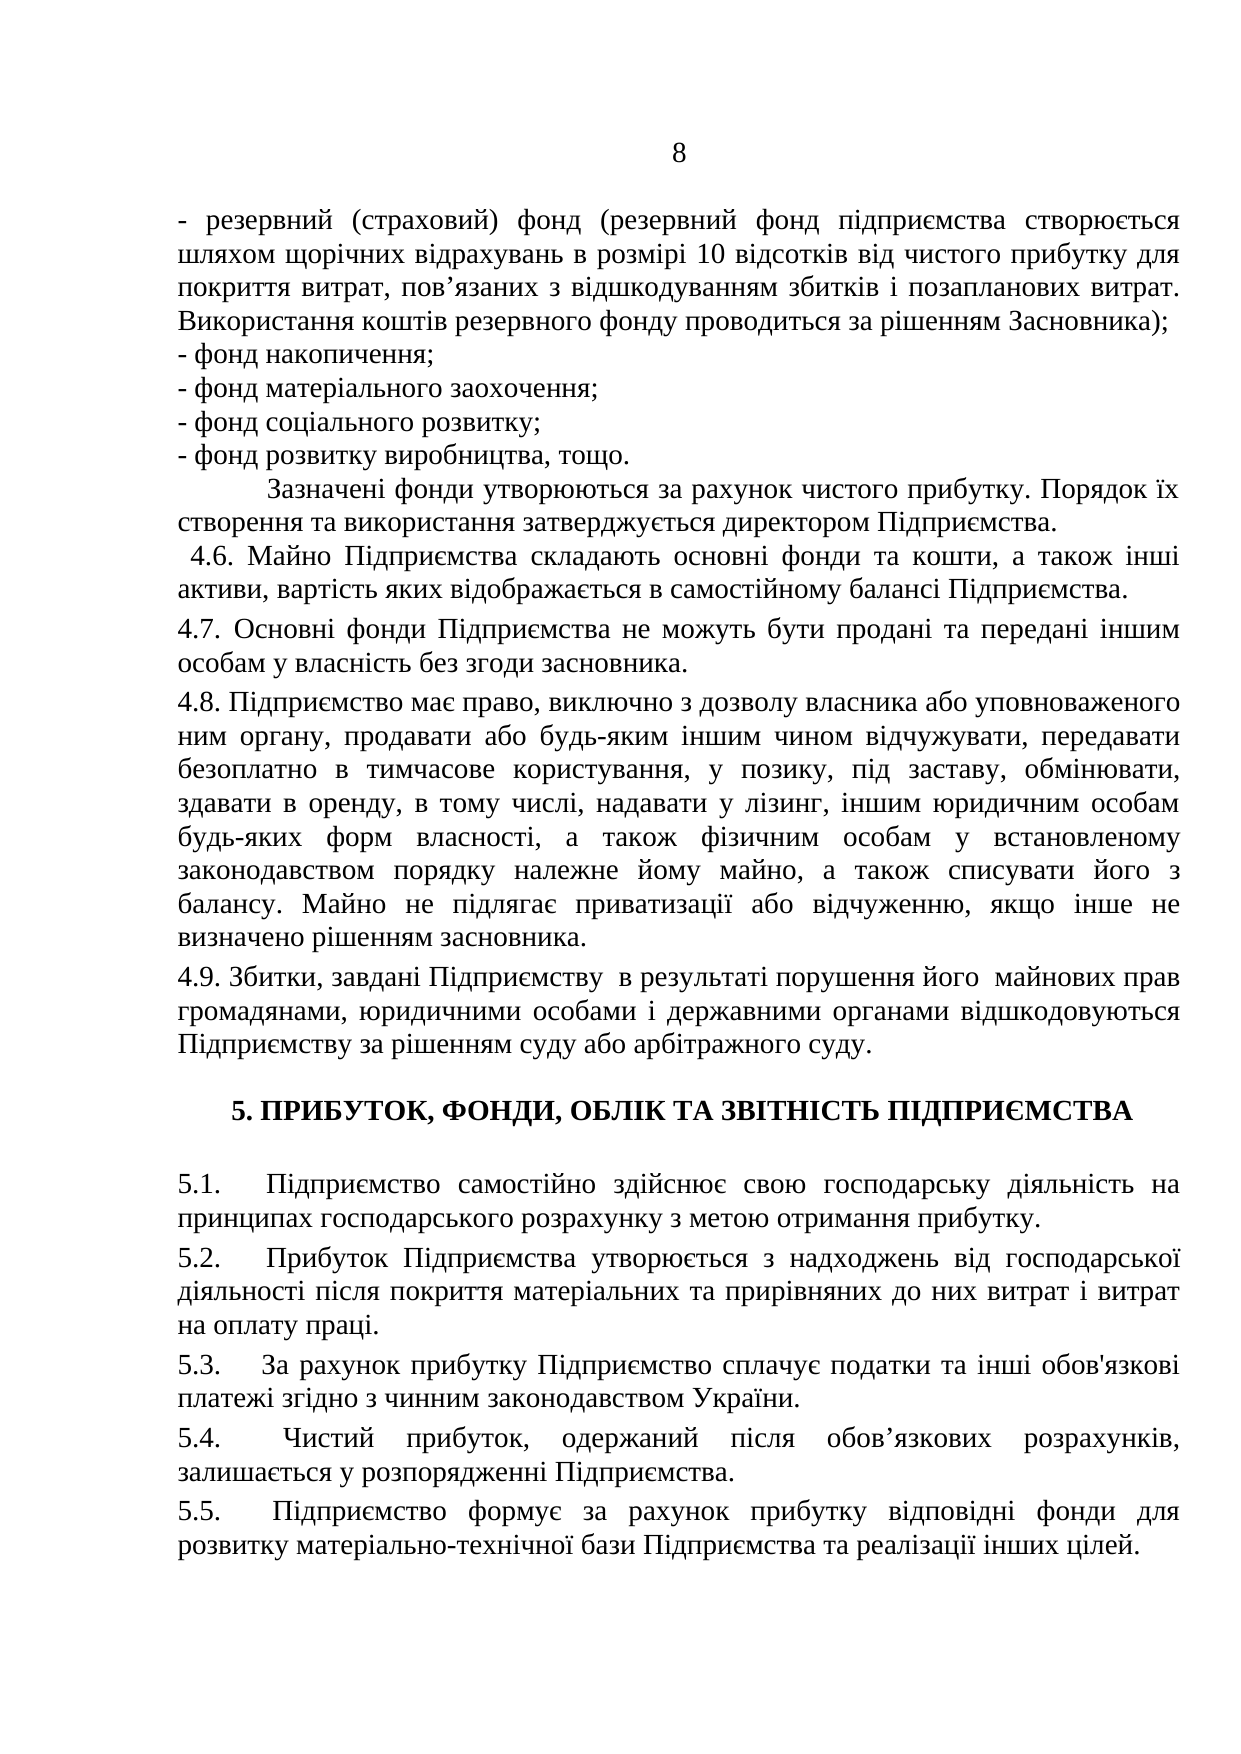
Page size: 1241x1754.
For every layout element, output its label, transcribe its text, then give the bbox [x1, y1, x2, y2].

text - фонд розвитку виробництва, тощо. [177, 437, 1181, 471]
text - фонд накопичення; [177, 337, 1181, 370]
text 5. ПРИБУТОК, ФОНДИ, ОБЛІК ТА ЗВІТНІСТЬ ПІДПРИЄМСТВА [177, 1093, 1187, 1127]
text - резервний (страховий) фонд (резервний фонд підприємства створюється шляхом щорічних відрахувань в розмірі 10 відсотків від чистого прибутку для покриття витрат, пов’язаних з відшкодуванням збитків і позапланових витрат. Використання коштів резервного фонду проводиться за рішенням Засновника); [177, 202, 1181, 337]
list За рахунок прибутку Підприємство сплачує податки та інші обов'язкові платежі згідно з чинним законодавством України. [177, 1347, 1181, 1414]
text - фонд соціального розвитку; [177, 404, 1181, 437]
text 8 [177, 135, 1181, 169]
text Зазначені фонди утворюються за рахунок чистого прибутку. Порядок їх створення та використання затверджується директором Підприємства. [177, 471, 1181, 538]
list Підприємство формує за рахунок прибутку відповідні фонди для розвитку матеріально-технічної бази Підприємства та реалізації інших цілей. [177, 1493, 1181, 1561]
text 4.8. Підприємство має право, виключно з дозволу власника або уповноваженого ним органу, продавати або будь-яким іншим чином відчужувати, передавати безоплатно в тимчасове користування, у позику, під заставу, обмінювати, здавати в оренду, в тому числі, надавати у лізинг, іншим юридичним особам будь-яких форм власності, а також фізичним особам у встановленому законодавством порядку належне йому майно, а також списувати його з балансу. Майно не підлягає приватизації або відчуженню, якщо інше не визначено рішенням засновника. [177, 684, 1181, 953]
list Прибуток Підприємства утворюється з надходжень від господарської діяльності після покриття матеріальних та прирівняних до них витрат і витрат на оплату праці. [177, 1240, 1181, 1341]
list Підприємство самостійно здійснює свою господарську діяльність на принципах господарського розрахунку з метою отримання прибутку. [177, 1167, 1181, 1234]
list Основні фонди Підприємства не можуть бути продані та передані іншим особам у власність без згоди засновника. [177, 611, 1181, 678]
text - фонд матеріального заохочення; [177, 370, 1181, 404]
list Чистий прибуток, одержаний після обов’язкових розрахунків, залишається у розпорядженні Підприємства. [177, 1420, 1181, 1487]
text 4.9. Збитки, завдані Підприємству в результаті порушення його майнових прав громадянами, юридичними особами і державними органами відшкодовуються Підприємству за рішенням суду або арбітражного суду. [177, 959, 1181, 1060]
text 4.6. Майно Підприємства складають основні фонди та кошти, а також інші активи, вартість яких відображається в самостійному балансі Підприємства. [177, 538, 1181, 605]
